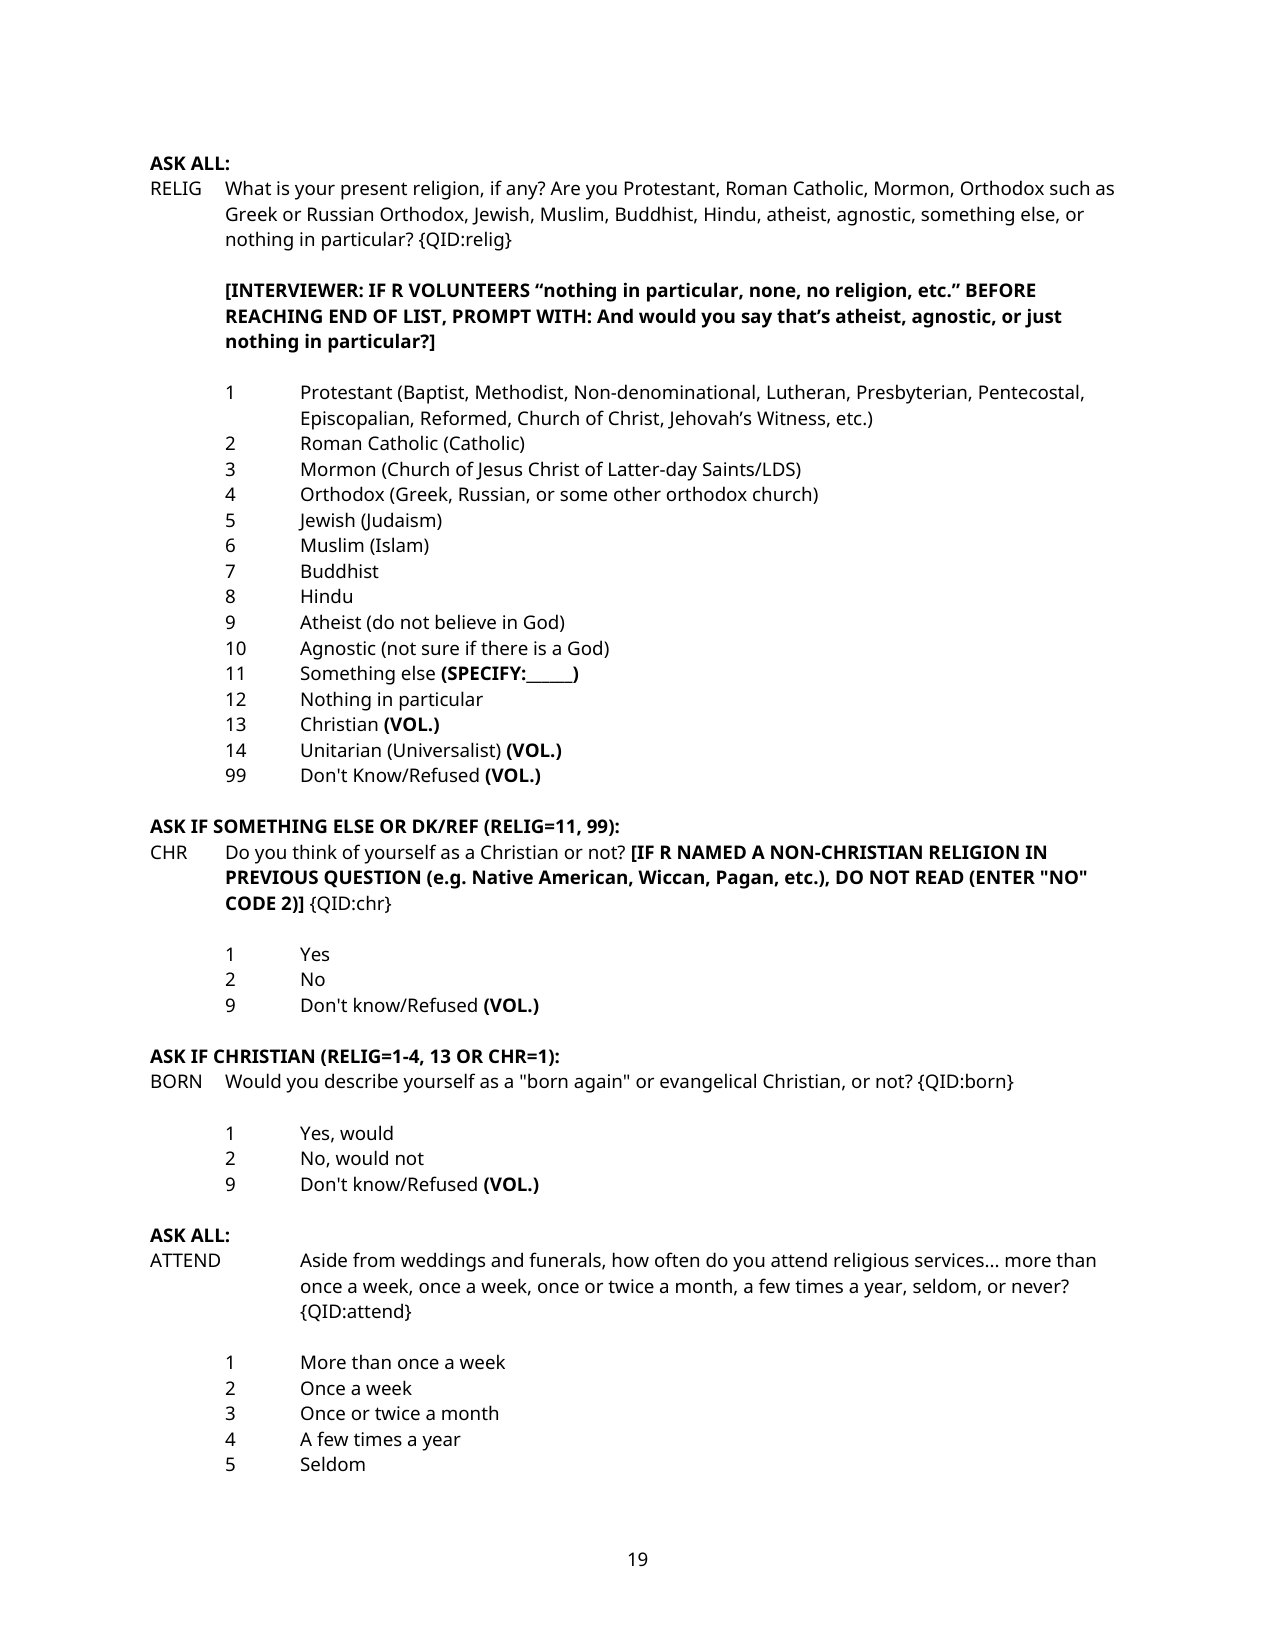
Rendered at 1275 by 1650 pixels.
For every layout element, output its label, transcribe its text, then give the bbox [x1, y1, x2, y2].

text ASK ALL: [150, 150, 1125, 176]
text 1 More than once a week [225, 1349, 1125, 1375]
text 13 Christian (VOL.) [150, 711, 1125, 737]
text 3 Mormon (Church of Jesus Christ of Latter-day Saints/LDS) [150, 456, 1125, 482]
text ASK ALL: [150, 1222, 1125, 1247]
text 4 A few times a year [225, 1426, 1125, 1452]
text ATTEND Aside from weddings and funerals, how often do you attend religious services... more than once a week, once a week, once or twice a month, a few times a year, seldom, or never? {QID:attend} [150, 1247, 1125, 1324]
text 2 No, would not [225, 1145, 1125, 1171]
text ASK IF CHRISTIAN (RELIG=1-4, 13 OR CHR=1): [150, 1043, 1125, 1069]
text 12 Nothing in particular [150, 686, 1125, 711]
text BORN Would you describe yourself as a "born again" or evangelical Christian, or not? {QID:born} [150, 1069, 1125, 1094]
text 2 Roman Catholic (Catholic) [150, 431, 1125, 456]
text 2 No [225, 967, 1125, 992]
text 9 Don't know/Refused (VOL.) [225, 992, 1125, 1018]
text 2 Once a week [225, 1375, 1125, 1401]
text RELIG What is your present religion, if any? Are you Protestant, Roman Catholic, Mormon, Orthodox such as Greek or Russian Orthodox, Jewish, Muslim, Buddhist, Hindu, atheist, agnostic, something else, or nothing in particular? {QID:relig} [150, 176, 1125, 252]
text 8 Hindu [150, 584, 1125, 609]
text 5 Seldom [225, 1452, 1125, 1477]
text 1 Yes [225, 941, 1125, 967]
text 99 Don't Know/Refused (VOL.) [150, 762, 1125, 788]
text 5 Jewish (Judaism) [150, 507, 1125, 533]
text 4 Orthodox (Greek, Russian, or some other orthodox church) [150, 482, 1125, 507]
text 6 Muslim (Islam) [150, 533, 1125, 558]
text 10 Agnostic (not sure if there is a God) [150, 635, 1125, 660]
text [INTERVIEWER: IF R VOLUNTEERS “nothing in particular, none, no religion, etc.” BEFORE REACHING END OF LIST, PROMPT WITH: And would you say that’s atheist, agnostic, or just nothing in particular?] [225, 278, 1125, 354]
list Protestant (Baptist, Methodist, Non-denominational, Lutheran, Presbyterian, Pentecostal, Episcopalian, Reformed, Church of Christ, Jehovah’s Witness, etc.) [225, 380, 1125, 431]
text 14 Unitarian (Universalist) (VOL.) [150, 737, 1125, 762]
text 1 Yes, would [225, 1120, 1125, 1145]
text 11 Something else (SPECIFY:______) [150, 660, 1125, 686]
text CHR Do you think of yourself as a Christian or not? [IF R NAMED A NON-CHRISTIAN RELIGION IN PREVIOUS QUESTION (e.g. Native American, Wiccan, Pagan, etc.), DO NOT READ (ENTER "NO" CODE 2)] {QID:chr} [150, 839, 1125, 916]
text ASK IF SOMETHING ELSE OR DK/REF (RELIG=11, 99): [150, 813, 1125, 839]
text 3 Once or twice a month [225, 1401, 1125, 1426]
text 9 Don't know/Refused (VOL.) [225, 1171, 1125, 1196]
text 7 Buddhist [150, 558, 1125, 584]
text 9 Atheist (do not believe in God) [150, 609, 1125, 635]
